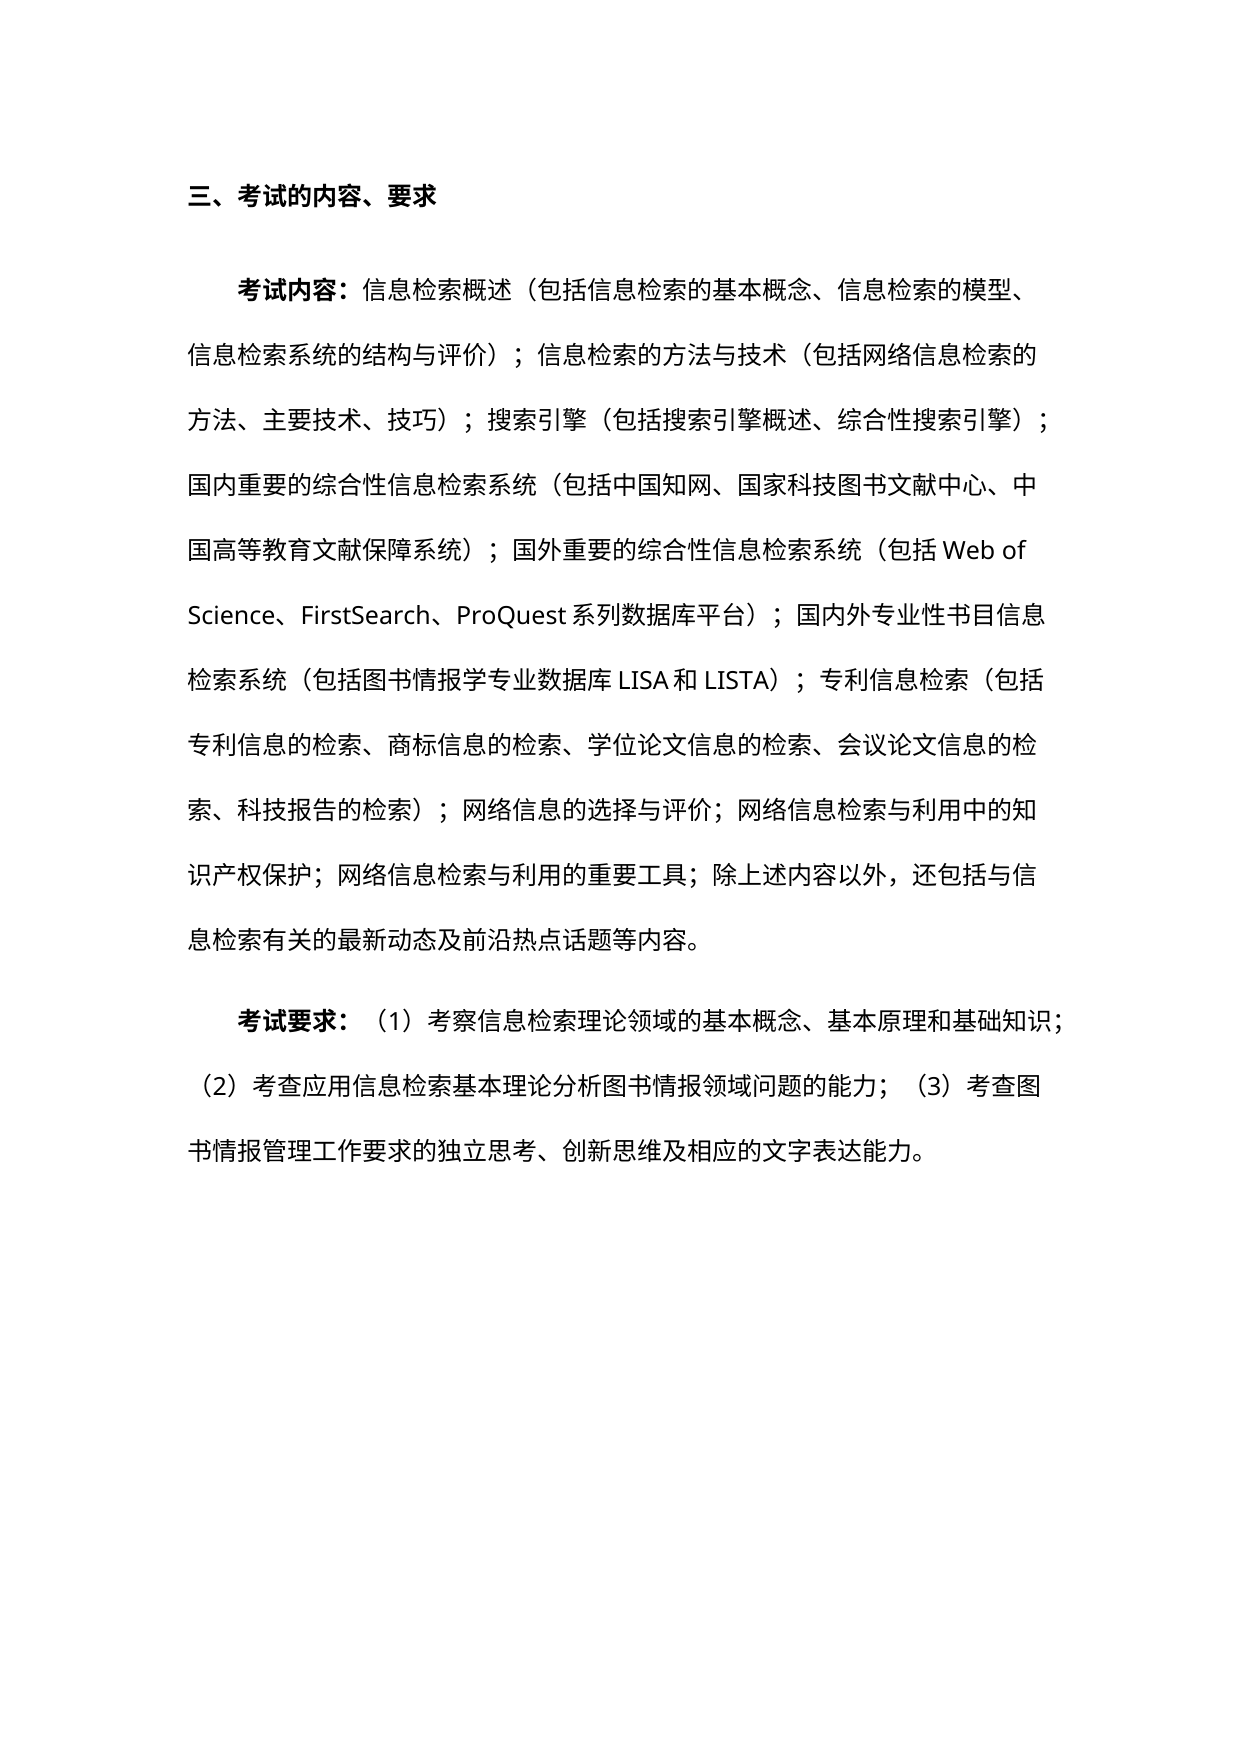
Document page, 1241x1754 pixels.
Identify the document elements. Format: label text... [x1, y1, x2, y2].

text 考试内容：信息检索概述（包括信息检索的基本概念、信息检索的模型、信息检索系统的结构与评价）；信息检索的方法与技术（包括网络信息检索的方法、主要技术、技巧）；搜索引擎（包括搜索引擎概述、综合性搜索引擎）；国内重要的综合性信息检索系统（包括中国知网、国家科技图书文献中心、中国高等教育文献保障系统）；国外重要的综合性信息检索系统（包括Web of Science、FirstSearch、ProQuest系列数据库平台）；国内外专业性书目信息检索系统（包括图书情报学专业数据库LISA和LISTA）；专利信息检索（包括专利信息的检索、商标信息的检索、学位论文信息的检索、会议论文信息的检索、科技报告的检索）；网络信息的选择与评价；网络信息检索与利用中的知识产权保护；网络信息检索与利用的重要工具；除上述内容以外，还包括与信息检索有关的最新动态及前沿热点话题等内容。 [187, 256, 1053, 971]
text 三、考试的内容、要求 [187, 162, 1053, 227]
text 考试要求：（1）考察信息检索理论领域的基本概念、基本原理和基础知识；（2）考查应用信息检索基本理论分析图书情报领域问题的能力；（3）考查图书情报管理工作要求的独立思考、创新思维及相应的文字表达能力。 [187, 987, 1053, 1182]
